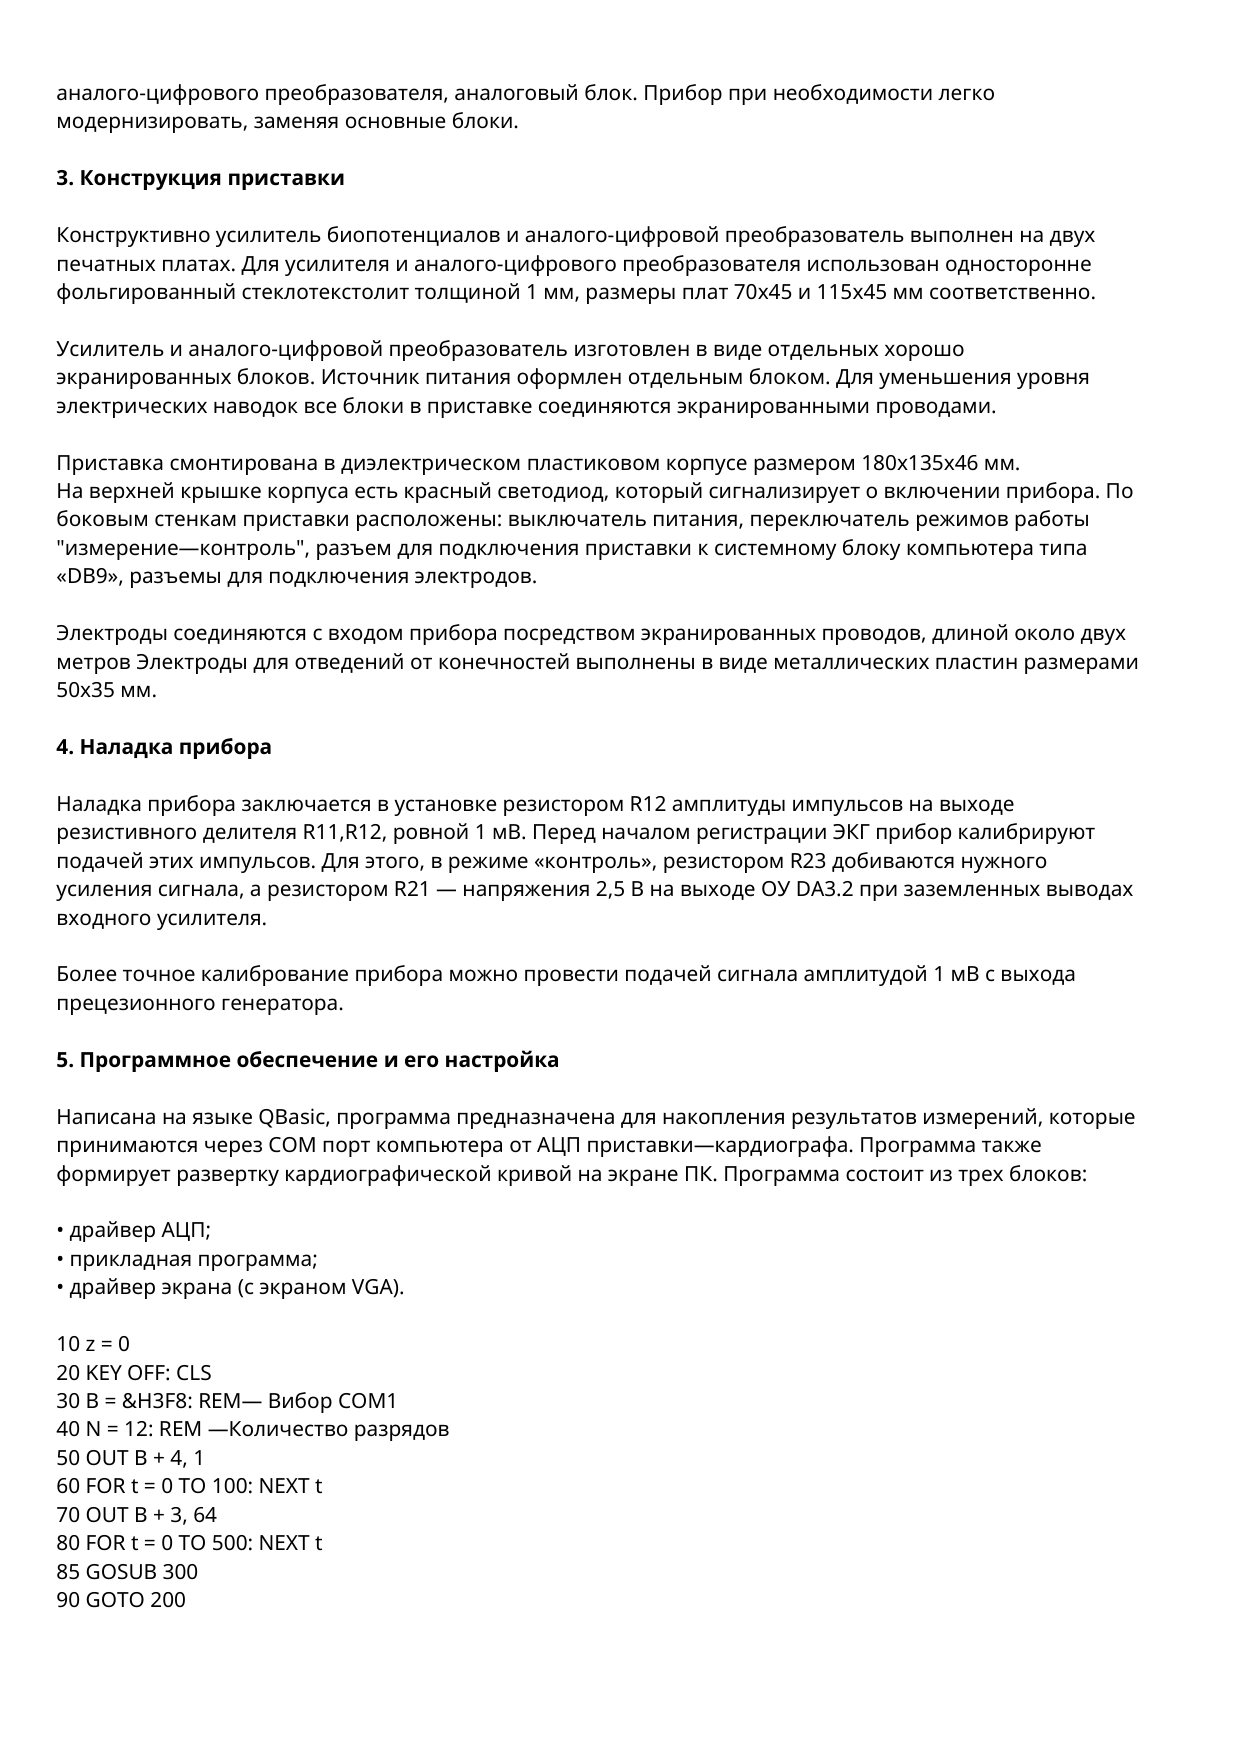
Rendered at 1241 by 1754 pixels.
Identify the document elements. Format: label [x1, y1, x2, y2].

table_header [53, 75, 1148, 1617]
